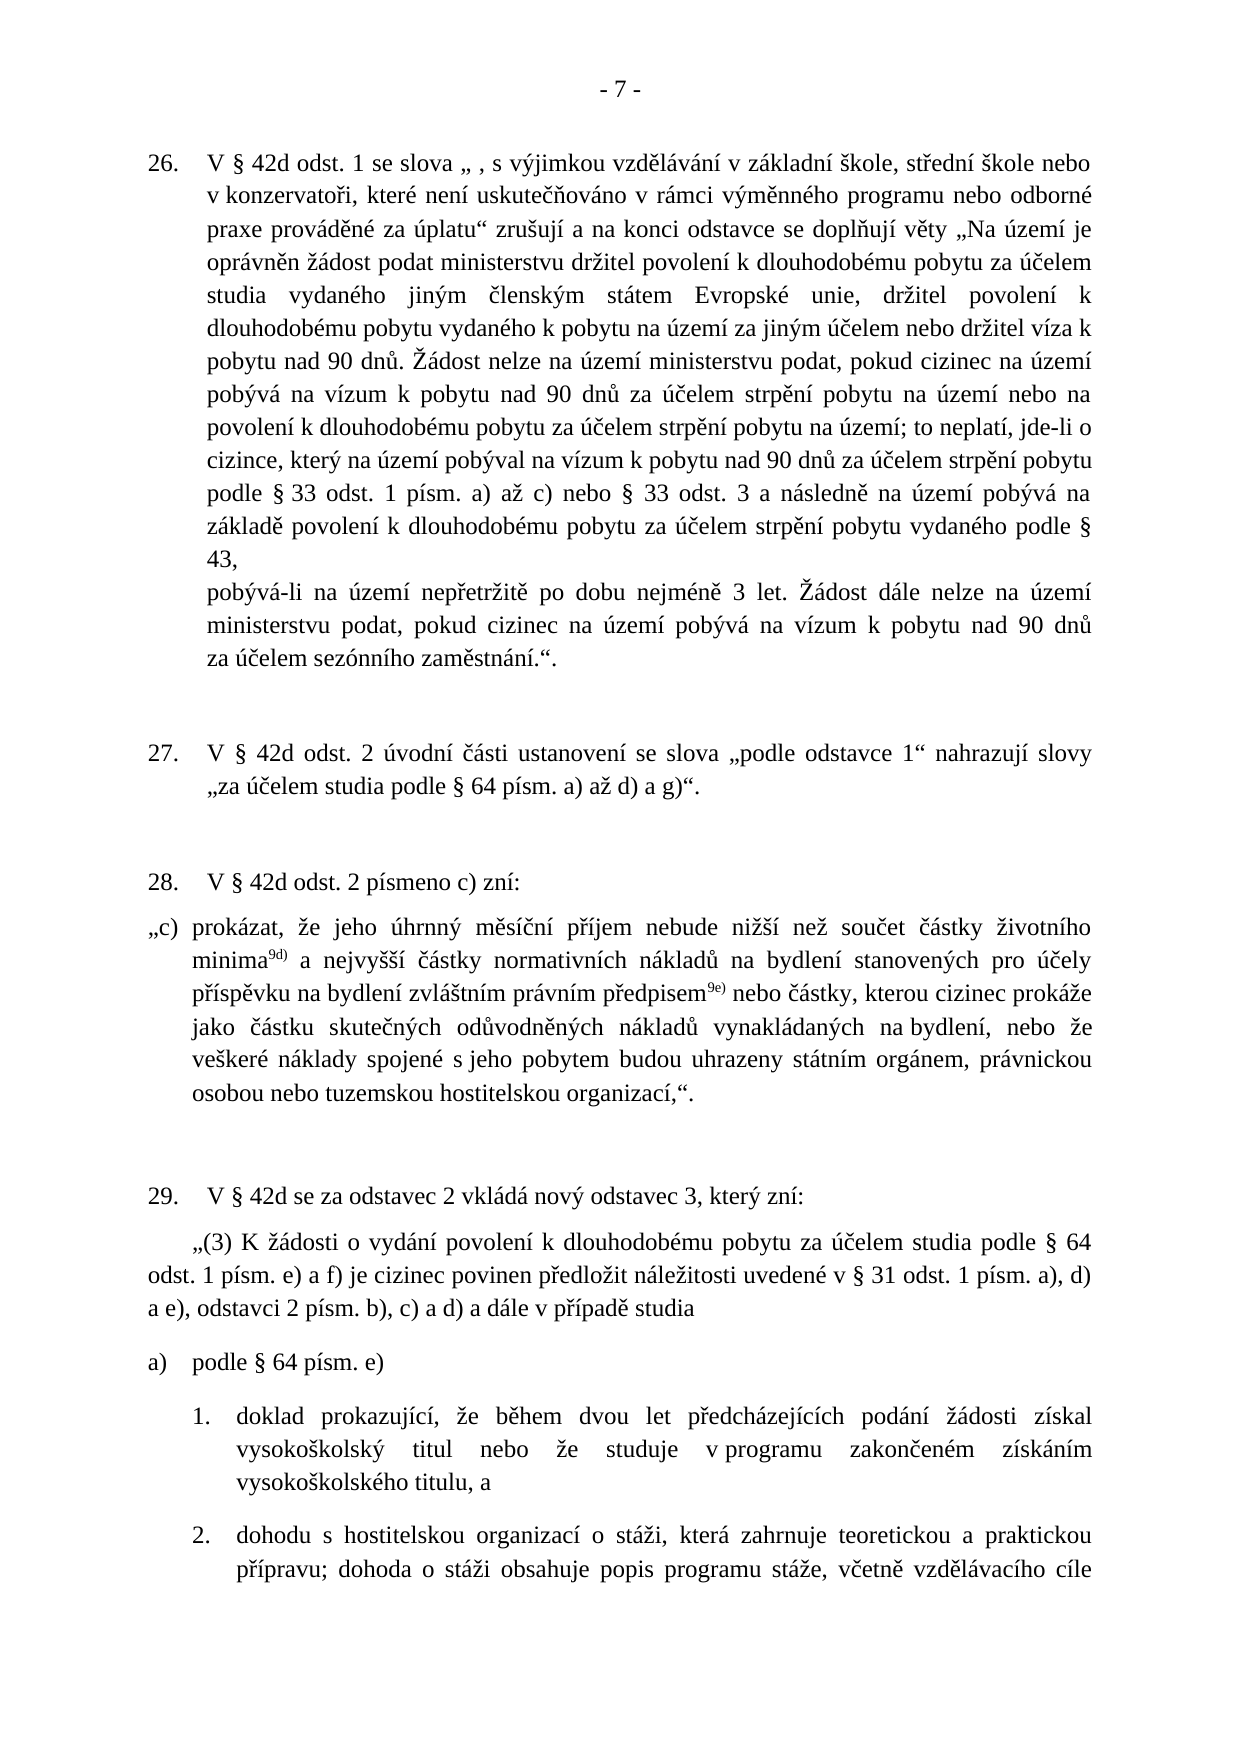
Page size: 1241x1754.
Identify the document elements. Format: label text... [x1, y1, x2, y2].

text „c) prokázat, že jeho úhrnný měsíční příjem nebude nižší než součet částky životního minima9d) a nejvyšší částky normativních nákladů na bydlení stanovených pro účely příspěvku na bydlení zvláštním právním předpisem9e) nebo částky, kterou cizinec prokáže jako částku skutečných odůvodněných nákladů vynakládaných na bydlení, nebo že veškeré náklady spojené s jeho pobytem budou uhrazeny státním orgánem, právnickou osobou nebo tuzemskou hostitelskou organizací,“. [148, 912, 1093, 1106]
list podle § 64 písm. e) [148, 1347, 1093, 1376]
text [192, 1521, 1093, 1582]
text „(3) K žádosti o vydání povolení k dlouhodobému pobytu za účelem studia podle § 64 odst. 1 písm. e) a f) je cizinec povinen předložit náležitosti uvedené v § 31 odst. 1 písm. a), d) a e), odstavci 2 písm. b), c) a d) a dále v případě studia [148, 1227, 1093, 1322]
text V § 42d odst. 1 se slova „ , s výjimkou vzdělávání v základní škole, střední škole nebo v konzervatoři, které není uskutečňováno v rámci výměnného programu nebo odborné praxe prováděné za úplatu“ zrušují a na konci odstavce se doplňují věty „Na území je oprávněn žádost podat ministerstvu držitel povolení k dlouhodobému pobytu za účelem studia vydaného jiným členským státem Evropské unie, držitel povolení k dlouhodobému pobytu vydaného k pobytu na území za jiným účelem nebo držitel víza k pobytu nad 90 dnů. Žádost nelze na území ministerstvu podat, pokud cizinec na území pobývá na vízum k pobytu nad 90 dnů za účelem strpění pobytu na území nebo na povolení k dlouhodobému pobytu za účelem strpění pobytu na území; to neplatí, jde-li o cizince, který na území pobýval na vízum k pobytu nad 90 dnů za účelem strpění pobytu podle § 33 odst. 1 písm. a) až c) nebo § 33 odst. 3 a následně na území pobývá na základě povolení k dlouhodobému pobytu za účelem strpění pobytu vydaného podle § 43, pobývá-li na území nepřetržitě po dobu nejméně 3 let. Žádost dále nelze na území ministerstvu podat, pokud cizinec na území pobývá na vízum k pobytu nad 90 dnů za účelem sezónního zaměstnání.“. [148, 148, 1093, 672]
text doklad prokazující, že během dvou let předcházejících podání žádosti získal vysokoškolský titul nebo že studuje v programu zakončeném získáním vysokoškolského titulu, a [192, 1401, 1093, 1496]
text V § 42d se za odstavec 2 vkládá nový odstavec 3, který zní: [148, 1181, 1093, 1210]
text V § 42d odst. 2 úvodní části ustanovení se slova „podle odstavce 1“ nahrazují slovy „za účelem studia podle § 64 písm. a) až d) a g)“. [148, 738, 1093, 800]
text V § 42d odst. 2 písmeno c) zní: [148, 867, 1093, 896]
